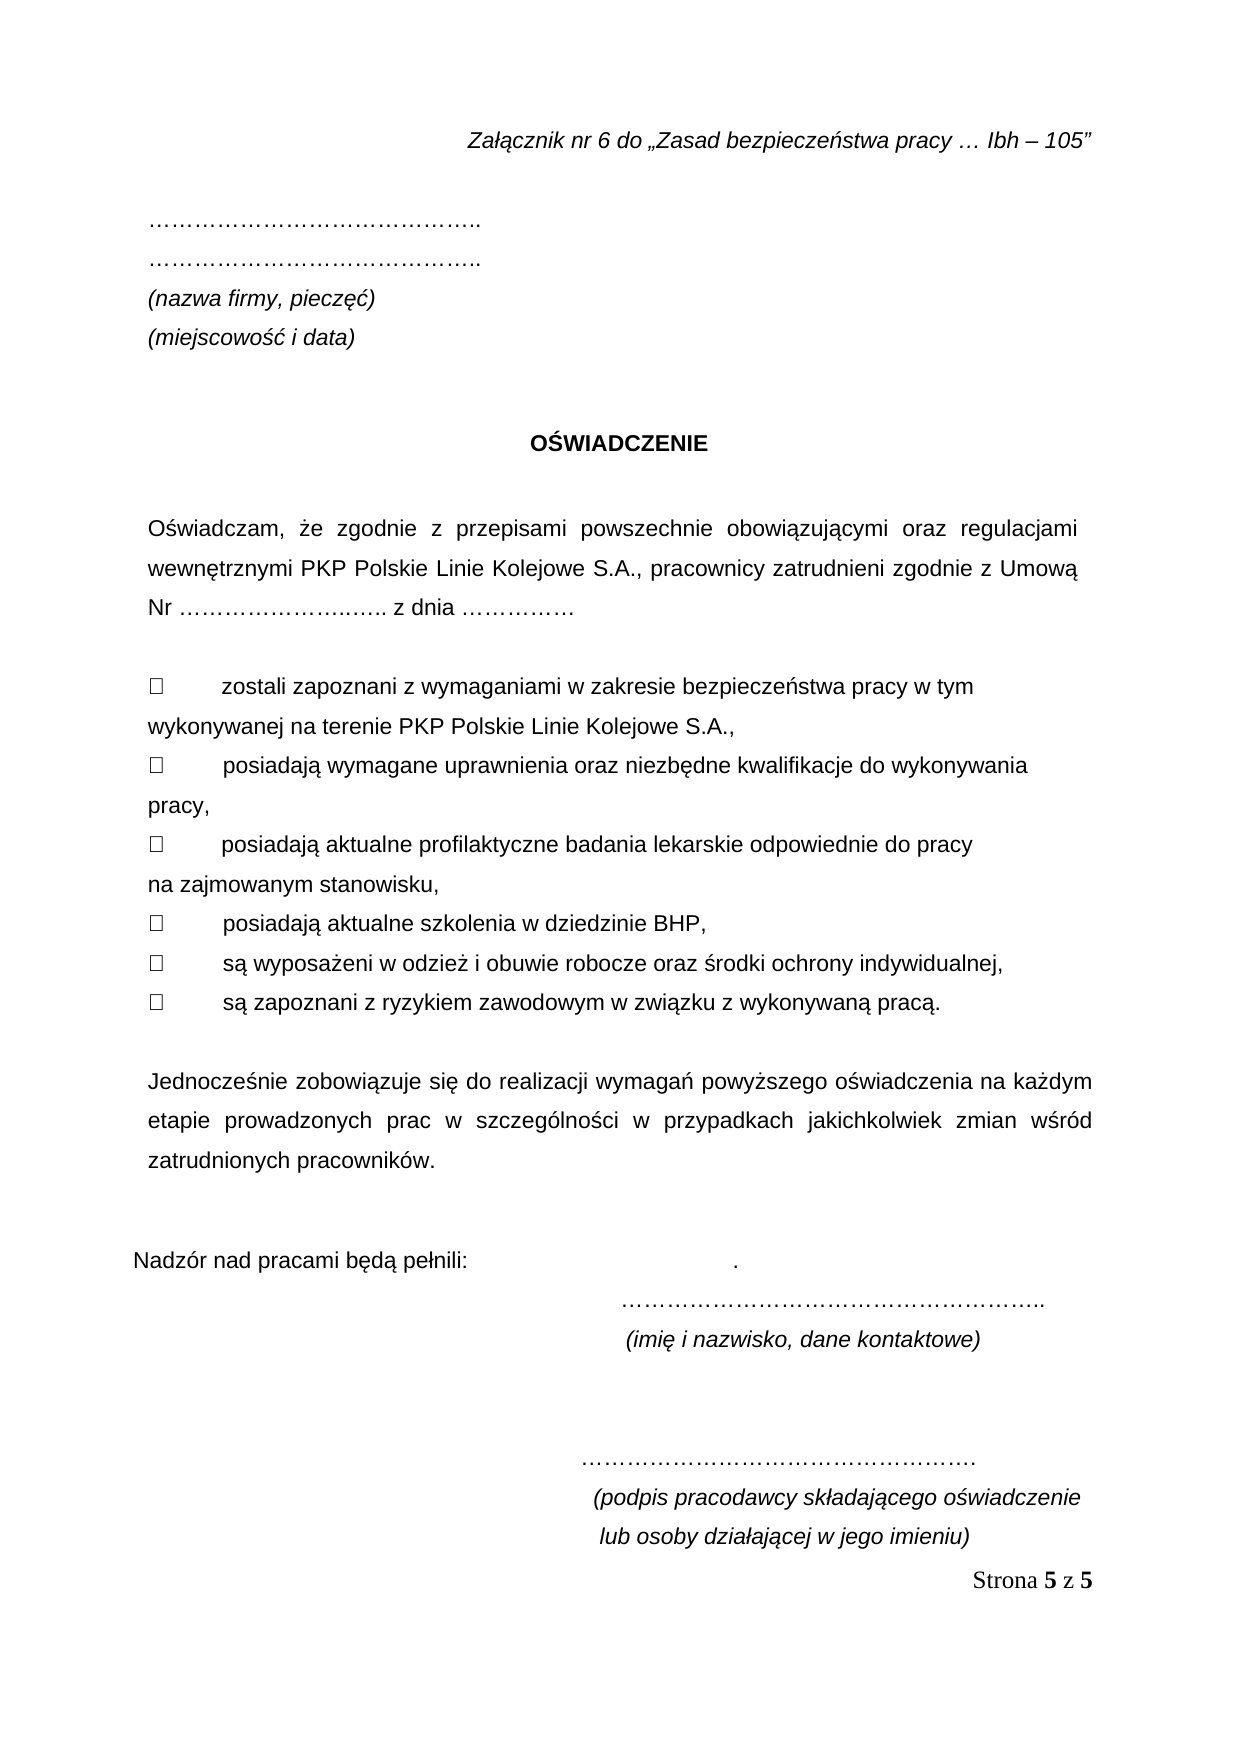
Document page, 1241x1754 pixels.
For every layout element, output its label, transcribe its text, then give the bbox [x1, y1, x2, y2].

text lub osoby działającej w jego imieniu) [148, 1523, 1093, 1549]
text …………………………………….. …………………………………….. [148, 206, 1093, 272]
text (imię i nazwisko, dane kontaktowe) [148, 1326, 1093, 1352]
text OŚWIADCZENIE [148, 429, 1091, 456]
list są zapoznani z ryzykiem zawodowym w związku z wykonywaną pracą. [148, 989, 1093, 1015]
text (podpis pracodawcy składającego oświadczenie [148, 1484, 1093, 1510]
list posiadają wymagane uprawnienia oraz niezbędne kwalifikacje do wykonywania pracy, [148, 752, 1093, 818]
text Nadzór nad pracami będą pełnili: .……………………………………………….. [133, 1247, 1093, 1313]
text Załącznik nr 6 do „Zasad bezpieczeństwa pracy … Ibh – 105” [148, 127, 1093, 153]
list posiadają aktualne profilaktyczne badania lekarskie odpowiednie do pracy na zajmowanym stanowisku, [148, 831, 1078, 897]
list posiadają aktualne szkolenia w dziedzinie BHP, [148, 910, 1093, 936]
text (nazwa firmy, pieczęć) (miejscowość i data) [148, 285, 1093, 351]
text ……………………………………………. [148, 1444, 1093, 1471]
list zostali zapoznani z wymaganiami w zakresie bezpieczeństwa pracy w tym wykonywanej na terenie PKP Polskie Linie Kolejowe S.A., [148, 673, 1078, 739]
text Oświadczam, że zgodnie z przepisami powszechnie obowiązującymi oraz regulacjami wewnętrznymi PKP Polskie Linie Kolejowe S.A., pracownicy zatrudnieni zgodnie z Umową Nr …………………..….. z dnia …………… [148, 515, 1078, 621]
list są wyposażeni w odzież i obuwie robocze oraz środki ochrony indywidualnej, [148, 949, 1093, 976]
text Jednocześnie zobowiązuje się do realizacji wymagań powyższego oświadczenia na każdym etapie prowadzonych prac w szczególności w przypadkach jakichkolwiek zmian wśród zatrudnionych pracowników. [148, 1068, 1093, 1173]
